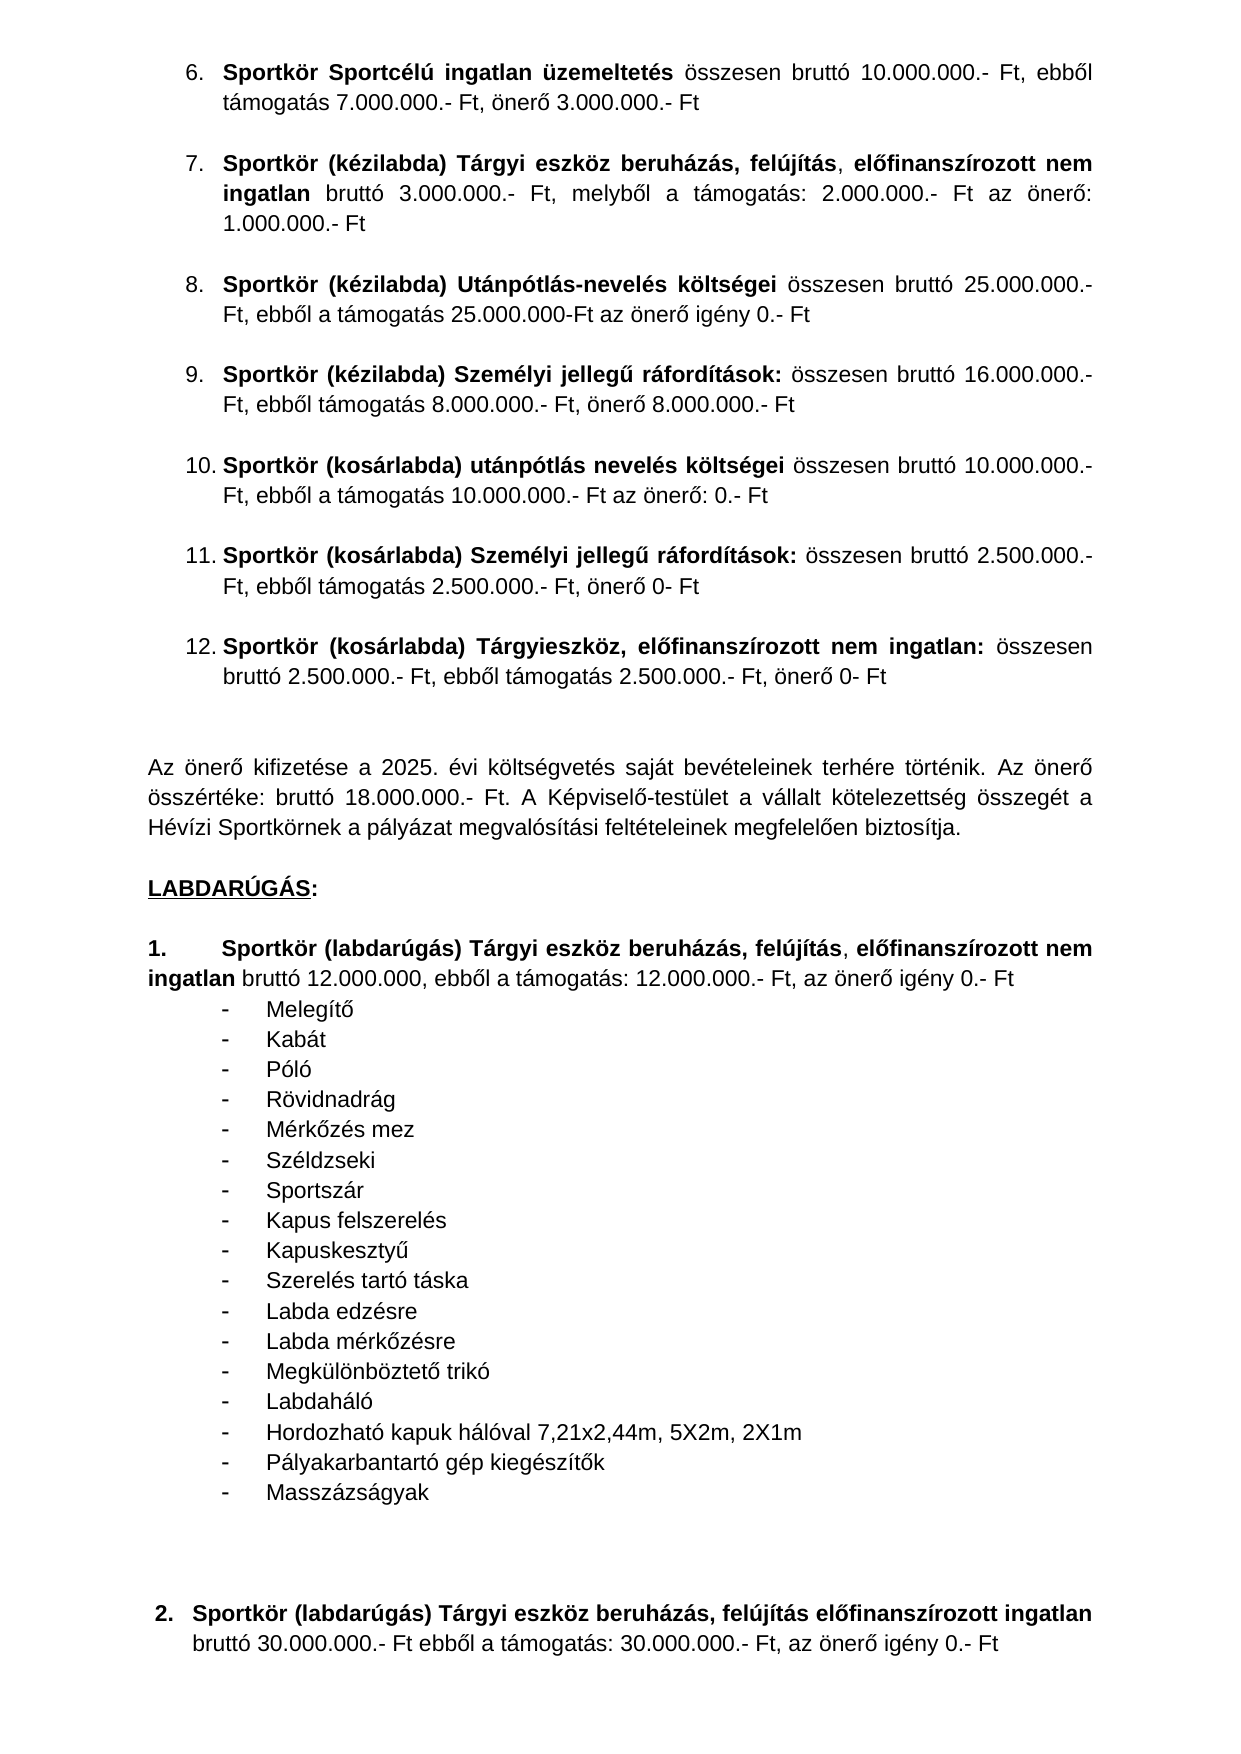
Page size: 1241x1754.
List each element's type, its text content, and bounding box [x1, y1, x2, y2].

list Sportszár [221, 1177, 1093, 1203]
list Sportkör (kosárlabda) utánpótlás nevelés költségei összesen bruttó 10.000.000.- Ft, ebből a támogatás 10.000.000.- Ft az önerő: 0.- Ft [185, 452, 1093, 508]
list Melegítő [221, 996, 1093, 1022]
list Sportkör (kosárlabda) Személyi jellegű ráfordítások: összesen bruttó 2.500.000.- Ft, ebből támogatás 2.500.000.- Ft, önerő 0- Ft [185, 542, 1093, 599]
list Masszázságyak [221, 1479, 1093, 1505]
text Az önerő kifizetése a 2025. évi költségvetés saját bevételeinek terhére történik. Az önerő összértéke: bruttó 18.000.000.- Ft. A Képviselő-testület a vállalt kötelezettség összegét a Hévízi Sportkörnek a pályázat megvalósítási feltételeinek megfelelően biztosítja. [148, 754, 1093, 841]
list Szerelés tartó táska [221, 1267, 1093, 1294]
list Rövidnadrág [221, 1086, 1093, 1112]
list Sportkör (kézilabda) Tárgyi eszköz beruházás, felújítás, előfinanszírozott nem ingatlan bruttó 3.000.000.- Ft, melyből a támogatás: 2.000.000.- Ft az önerő: 1.000.000.- Ft [185, 150, 1093, 236]
list Sportkör (labdarúgás) Tárgyi eszköz beruházás, felújítás előfinanszírozott ingatlan bruttó 30.000.000.- Ft ebből a támogatás: 30.000.000.- Ft, az önerő igény 0.- Ft [154, 1600, 1093, 1656]
list Póló [221, 1056, 1093, 1082]
list Sportkör Sportcélú ingatlan üzemeltetés összesen bruttó 10.000.000.- Ft, ebből támogatás 7.000.000.- Ft, önerő 3.000.000.- Ft [185, 59, 1093, 116]
list Pályakarbantartó gép kiegészítők [221, 1449, 1093, 1475]
list Kapus felszerelés [221, 1207, 1093, 1233]
list Mérkőzés mez [221, 1116, 1093, 1143]
list Labdaháló [221, 1388, 1093, 1414]
list Sportkör (labdarúgás) Tárgyi eszköz beruházás, felújítás, előfinanszírozott nem ingatlan bruttó 12.000.000, ebből a támogatás: 12.000.000.- Ft, az önerő igény 0.- Ft [148, 935, 1093, 992]
list Labda edzésre [221, 1298, 1093, 1324]
list Sportkör (kézilabda) Személyi jellegű ráfordítások: összesen bruttó 16.000.000.- Ft, ebből támogatás 8.000.000.- Ft, önerő 8.000.000.- Ft [185, 361, 1093, 418]
list Kabát [221, 1026, 1093, 1052]
list Sportkör (kosárlabda) Tárgyieszköz, előfinanszírozott nem ingatlan: összesen bruttó 2.500.000.- Ft, ebből támogatás 2.500.000.- Ft, önerő 0- Ft [185, 633, 1093, 689]
list Hordozható kapuk hálóval 7,21x2,44m, 5X2m, 2X1m [221, 1418, 1093, 1445]
list Kapuskesztyű [221, 1237, 1093, 1263]
list Labda mérkőzésre [221, 1328, 1093, 1354]
list Sportkör (kézilabda) Utánpótlás-nevelés költségei összesen bruttó 25.000.000.- Ft, ebből a támogatás 25.000.000-Ft az önerő igény 0.- Ft [185, 271, 1093, 327]
list Széldzseki [221, 1147, 1093, 1173]
list Megkülönböztető trikó [221, 1358, 1093, 1384]
text LABDARÚGÁS: [148, 875, 1093, 901]
